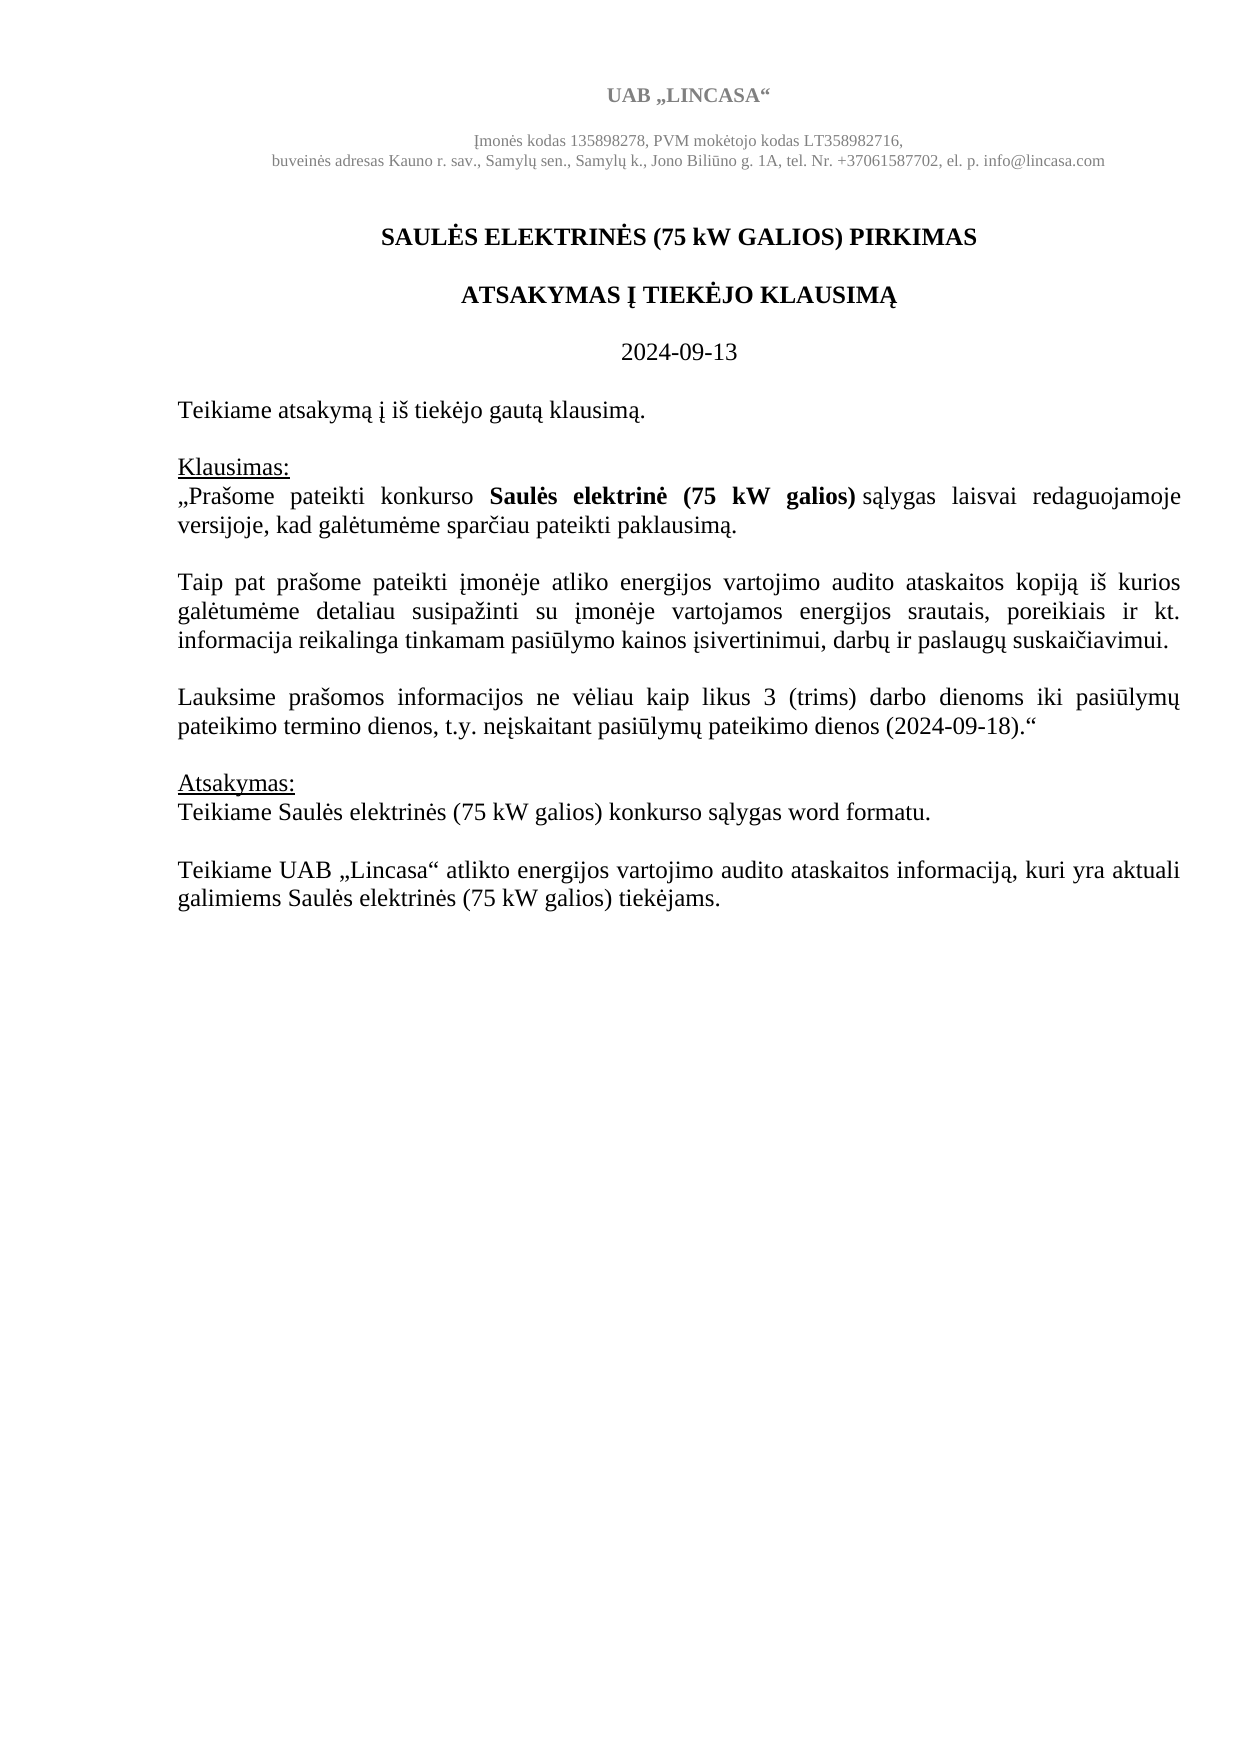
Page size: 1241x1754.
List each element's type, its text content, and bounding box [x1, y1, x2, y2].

text SAULĖS ELEKTRINĖS (75 kW GALIOS) PIRKIMAS [177, 222, 1181, 251]
text Klausimas: [177, 452, 1181, 481]
text Teikiame UAB „Lincasa“ atlikto energijos vartojimo audito ataskaitos informaciją, kuri yra aktuali galimiems Saulės elektrinės (75 kW galios) tiekėjams. [177, 855, 1181, 912]
text 2024-09-13 [177, 337, 1181, 366]
text „Prašome pateikti konkurso Saulės elektrinė (75 kW galios) sąlygas laisvai redaguojamoje versijoje, kad galėtumėme sparčiau pateikti paklausimą. [177, 481, 1181, 538]
text Teikiame atsakymą į iš tiekėjo gautą klausimą. [177, 395, 1181, 423]
text Atsakymas: [177, 768, 1181, 797]
text Lauksime prašomos informacijos ne vėliau kaip likus 3 (trims) darbo dienoms iki pasiūlymų pateikimo termino dienos, t.y. neįskaitant pasiūlymų pateikimo dienos (2024-09-18).“ [177, 682, 1181, 740]
text ATSAKYMAS Į TIEKĖJO KLAUSIMĄ [177, 280, 1181, 308]
text Teikiame Saulės elektrinės (75 kW galios) konkurso sąlygas word formatu. [177, 797, 1181, 826]
text Taip pat prašome pateikti įmonėje atliko energijos vartojimo audito ataskaitos kopiją iš kurios galėtumėme detaliau susipažinti su įmonėje vartojamos energijos srautais, poreikiais ir kt. informacija reikalinga tinkamam pasiūlymo kainos įsivertinimui, darbų ir paslaugų suskaičiavimui. [177, 567, 1181, 653]
